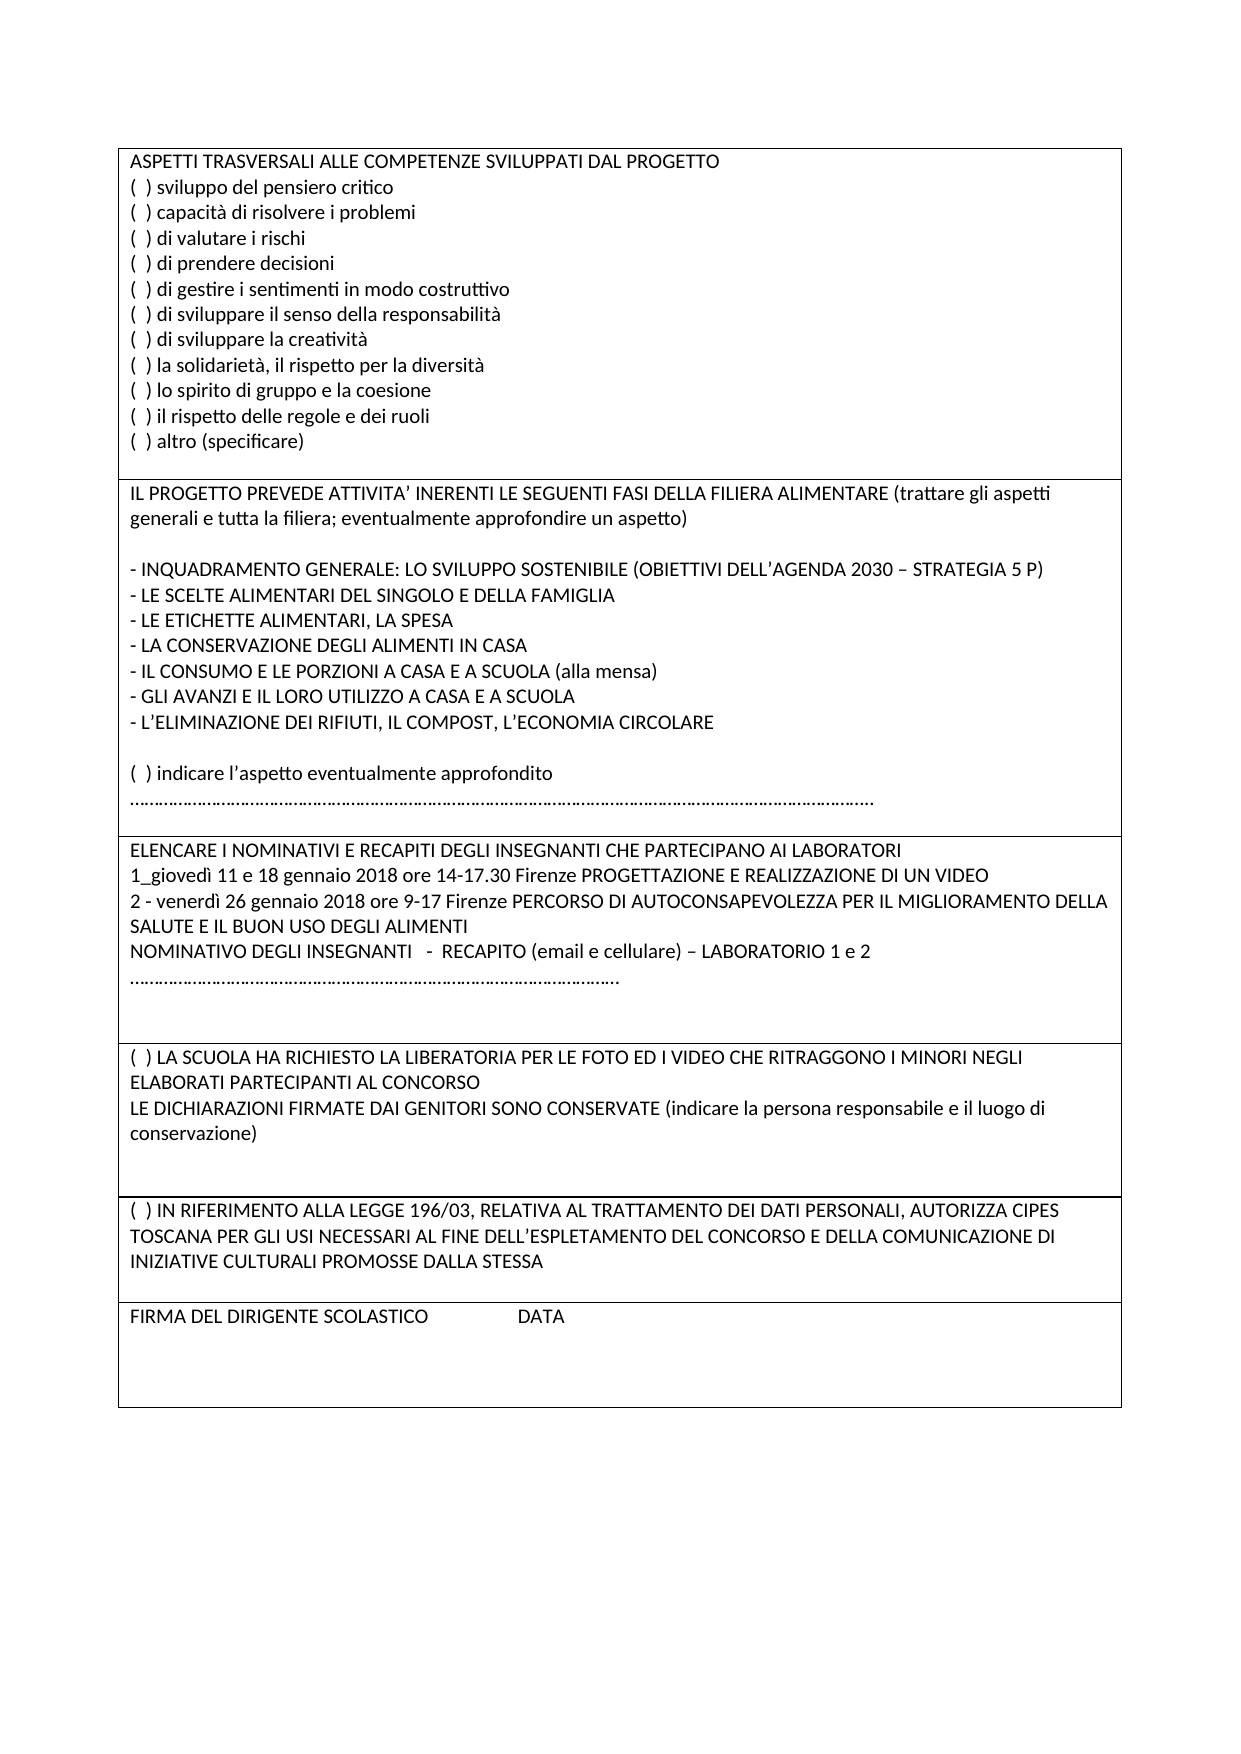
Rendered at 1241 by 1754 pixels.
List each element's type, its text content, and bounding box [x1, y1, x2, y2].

table_cell IL PROGETTO PREVEDE ATTIVITA’ INERENTI LE SEGUENTI FASI DELLA FILIERA ALIMENTARE (trattare gli aspetti generali e tutta la filiera; eventualmente approfondire un aspetto) - INQUADRAMENTO GENERALE: LO SVILUPPO SOSTENIBILE (OBIETTIVI DELL’AGENDA 2030 – STRATEGIA 5 P) - LE SCELTE ALIMENTARI DEL SINGOLO E DELLA FAMIGLIA - LE ETICHETTE ALIMENTARI, LA SPESA - LA CONSERVAZIONE DEGLI ALIMENTI IN CASA - IL CONSUMO E LE PORZIONI A CASA E A SCUOLA (alla mensa) - GLI AVANZI E IL LORO UTILIZZO A CASA E A SCUOLA - L’ELIMINAZIONE DEI RIFIUTI, IL COMPOST, L’ECONOMIA CIRCOLARE ( ) indicare l’aspetto eventualmente approfondito ……………………………………………………………………………………………………………………………………….. [119, 480, 1121, 836]
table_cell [119, 149, 1121, 479]
table_cell ( ) LA SCUOLA HA RICHIESTO LA LIBERATORIA PER LE FOTO ED I VIDEO CHE RITRAGGONO I MINORI NEGLI ELABORATI PARTECIPANTI AL CONCORSO LE DICHIARAZIONI FIRMATE DAI GENITORI SONO CONSERVATE (indicare la persona responsabile e il luogo di conservazione) [119, 1044, 1121, 1196]
table_cell ( ) IN RIFERIMENTO ALLA LEGGE 196/03, RELATIVA AL TRATTAMENTO DEI DATI PERSONALI, AUTORIZZA CIPES TOSCANA PER GLI USI NECESSARI AL FINE DELL’ESPLETAMENTO DEL CONCORSO E DELLA COMUNICAZIONE DI INIZIATIVE CULTURALI PROMOSSE DALLA STESSA [119, 1198, 1121, 1302]
table_cell ELENCARE I NOMINATIVI E RECAPITI DEGLI INSEGNANTI CHE PARTECIPANO AI LABORATORI 1_giovedì 11 e 18 gennaio 2018 ore 14-17.30 Firenze PROGETTAZIONE E REALIZZAZIONE DI UN VIDEO 2 - venerdì 26 gennaio 2018 ore 9-17 Firenze PERCORSO DI AUTOCONSAPEVOLEZZA PER IL MIGLIORAMENTO DELLA SALUTE E IL BUON USO DEGLI ALIMENTI NOMINATIVO DEGLI INSEGNANTI - RECAPITO (email e cellulare) – LABORATORIO 1 e 2 ………………………………………………………………………………………… [119, 837, 1121, 1043]
table_cell FIRMA DEL DIRIGENTE SCOLASTICO DATA [119, 1303, 1121, 1407]
